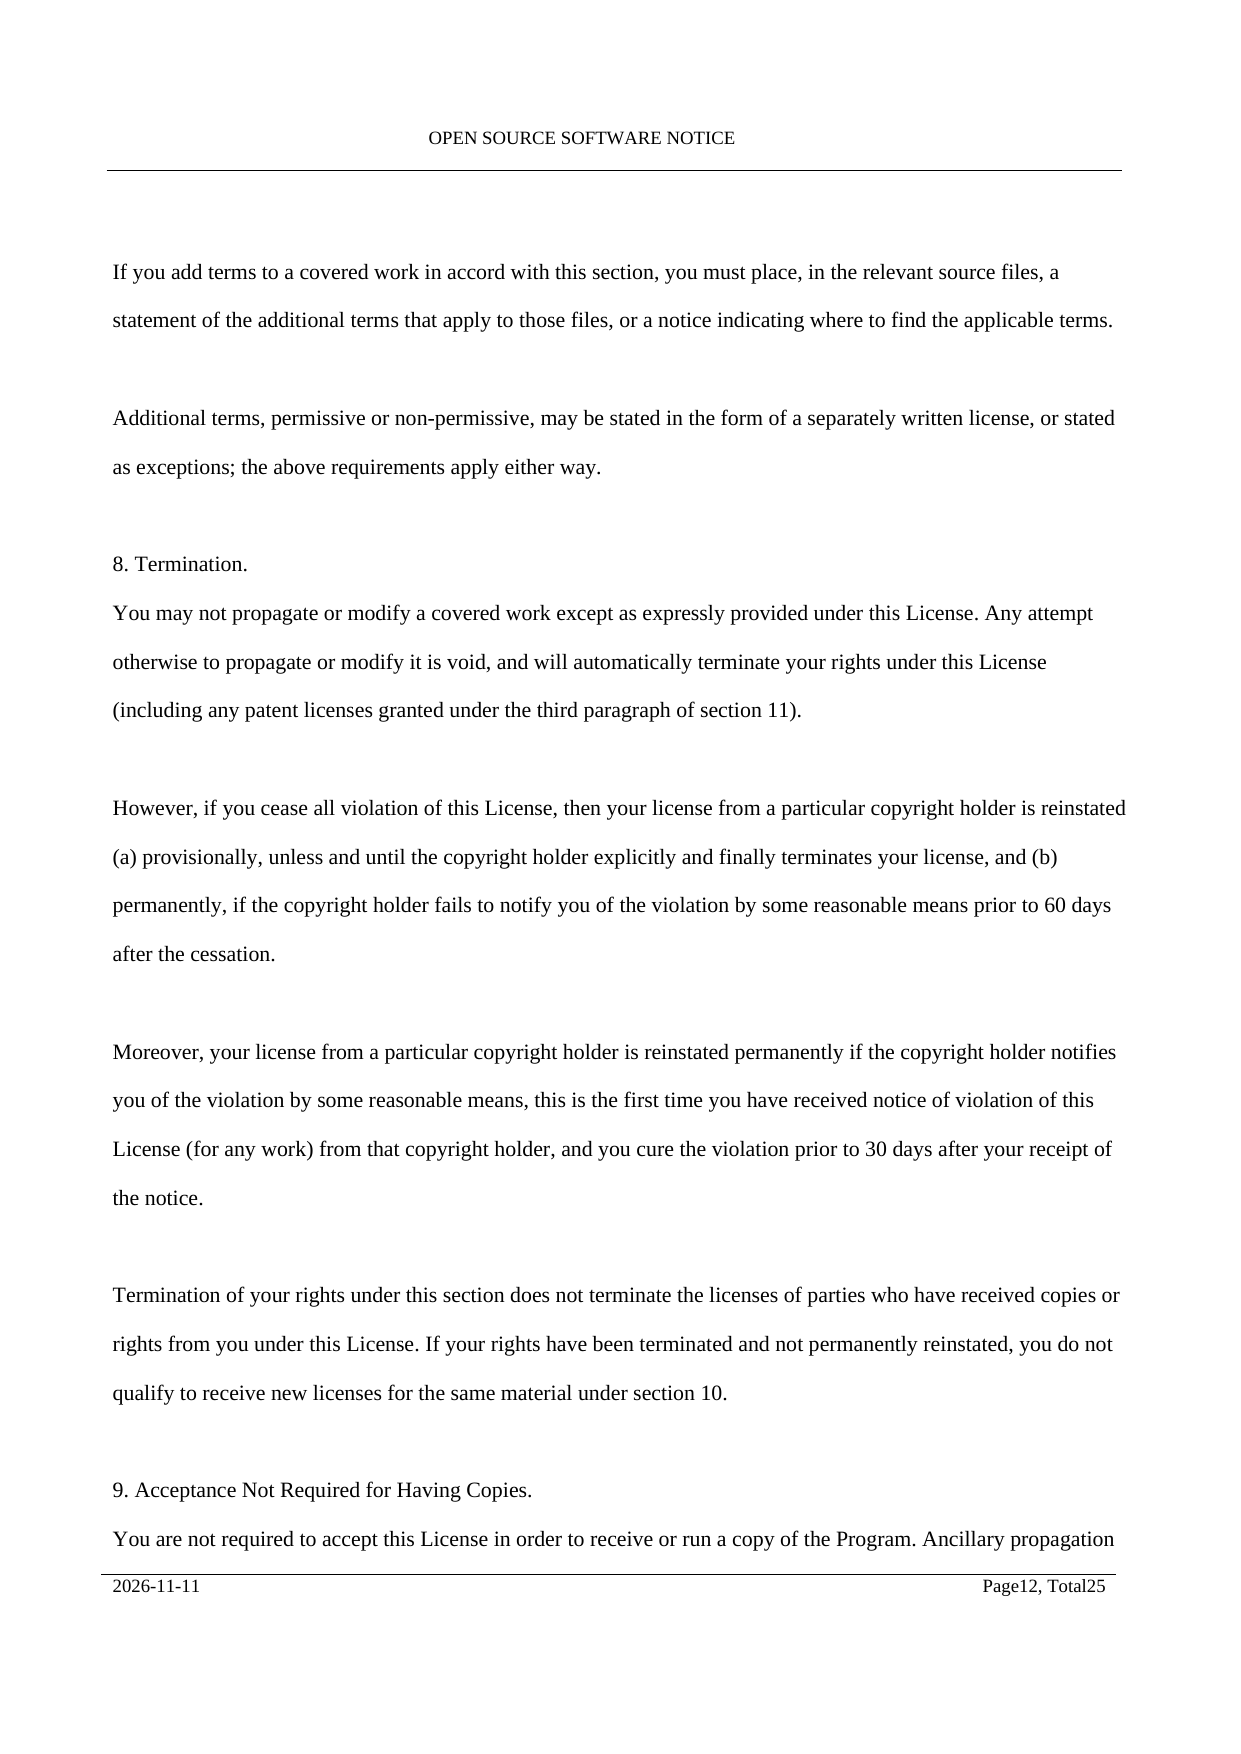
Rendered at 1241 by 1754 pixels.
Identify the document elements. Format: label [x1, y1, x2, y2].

text [112, 206, 1128, 1555]
